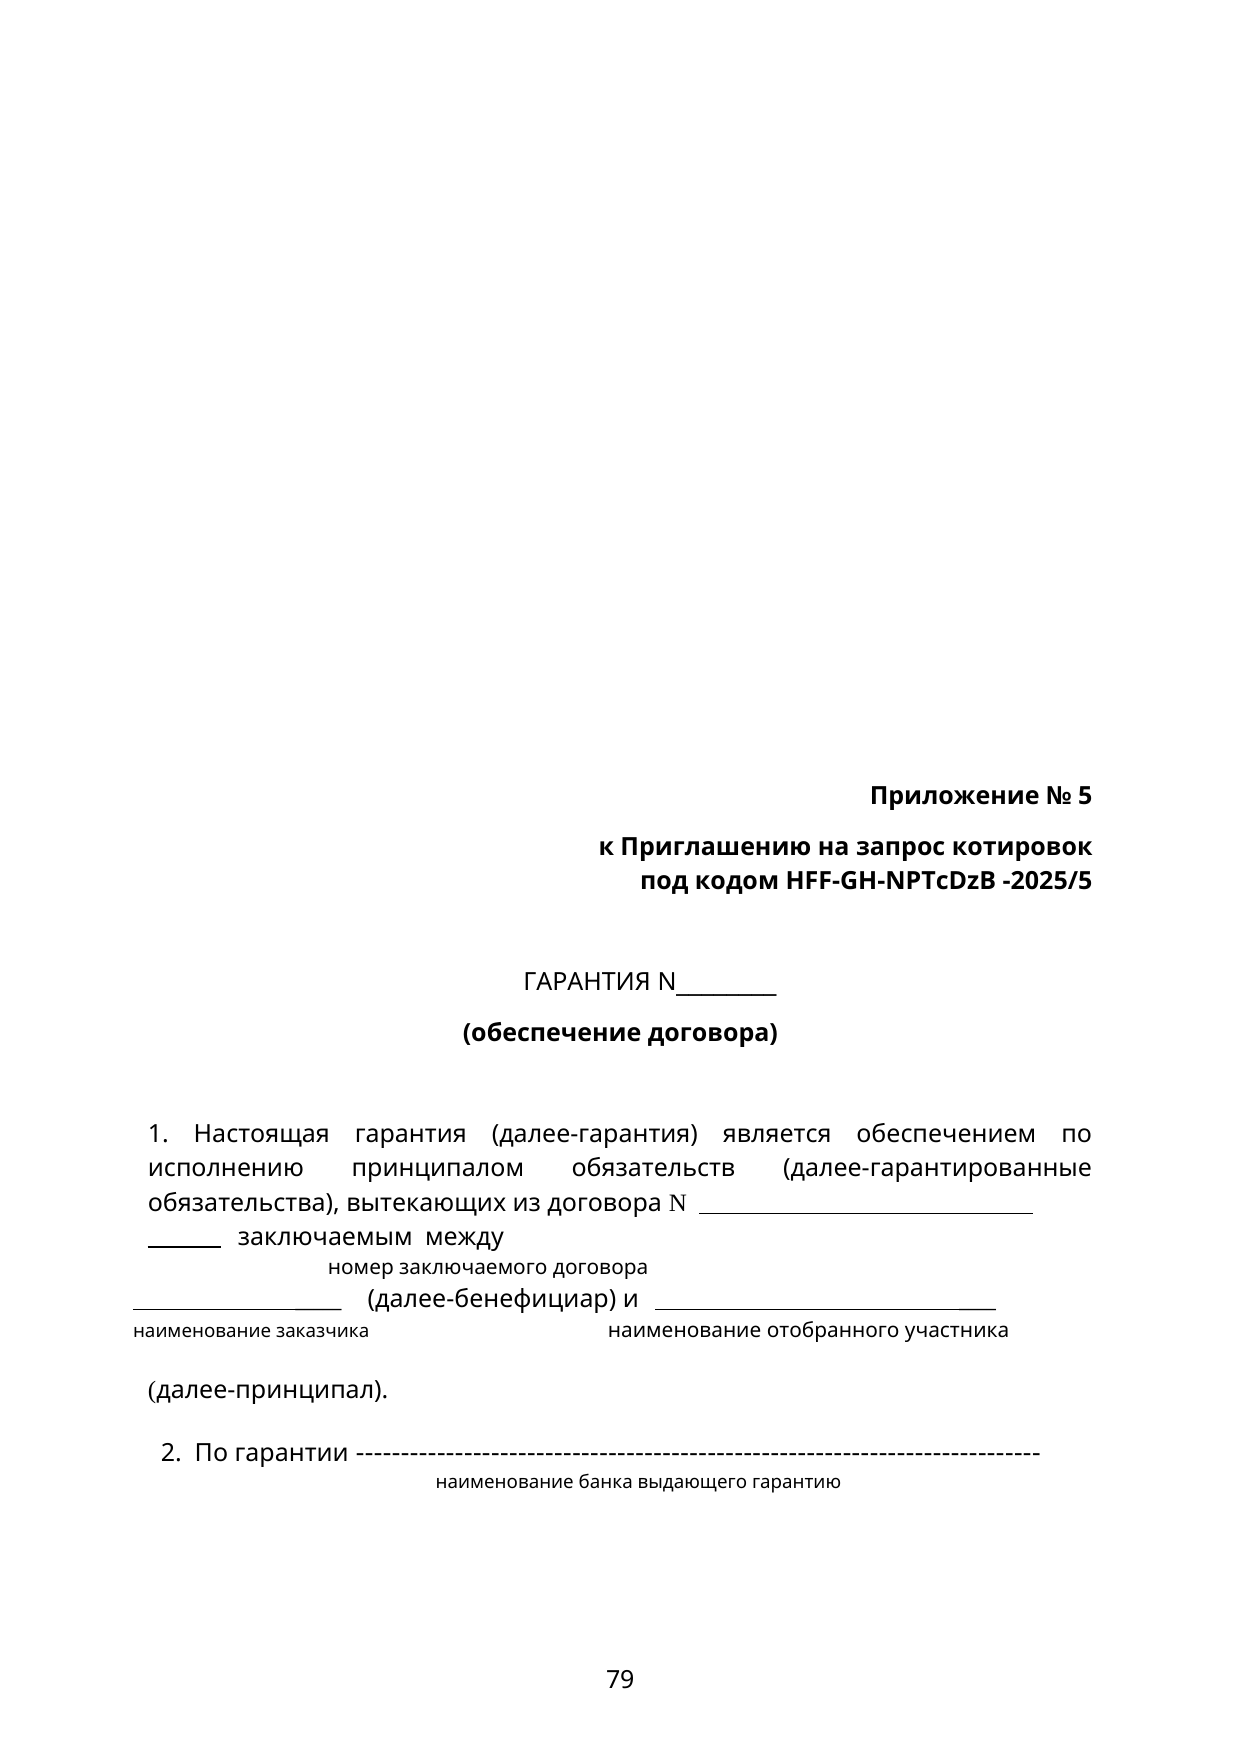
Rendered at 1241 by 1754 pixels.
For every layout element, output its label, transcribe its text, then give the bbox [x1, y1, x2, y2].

text наименование заказчика наименование отобранного участника [133, 1315, 1092, 1343]
text к Приглашению на запрос котировок под кодом HFF-GH-NPTcDzB -2025/5 [148, 828, 1092, 896]
text 2. По гарантии ---------------------------------------------------------------------------- [148, 1435, 1092, 1469]
text Приложение № 5 [148, 778, 1092, 812]
text (обеспечение договора) [207, 1014, 1034, 1049]
text номер заключаемого договора [148, 1252, 1092, 1281]
text _____ (далее-бенефициар) и ____ [133, 1281, 1092, 1315]
text 1. Настоящая гарантия (далее-гарантия) является обеспечением по исполнению принципалом обязательств (далее-гарантированные обязательства), вытекающих из договора N заключаемым между [148, 1116, 1092, 1252]
text ГАРАНТИЯ N________ [148, 964, 1092, 998]
text наименование банка выдающего гарантию [148, 1469, 1092, 1494]
text (далее-принципал). [148, 1372, 1092, 1406]
